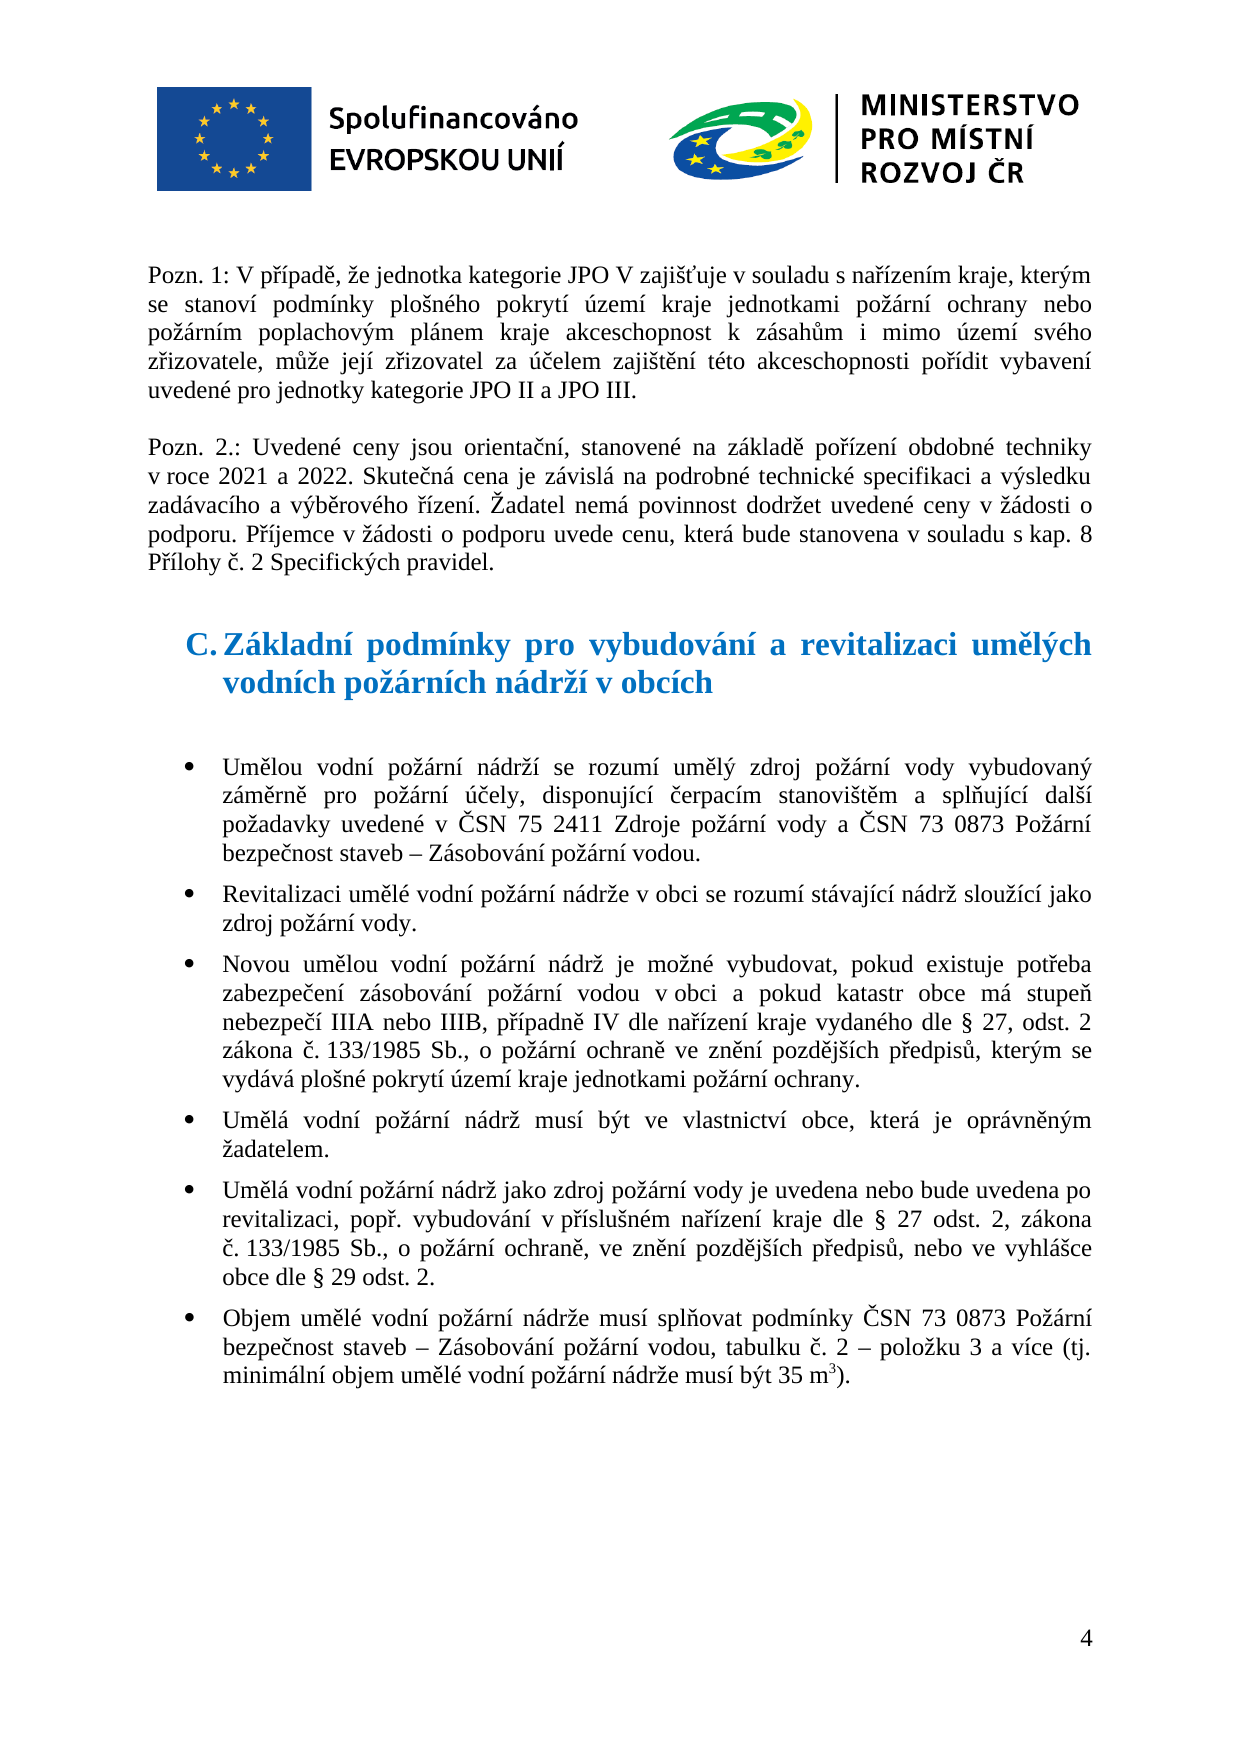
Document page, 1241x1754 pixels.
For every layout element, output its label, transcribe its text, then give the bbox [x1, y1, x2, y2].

list Novou umělou vodní požární nádrž je možné vybudovat, pokud existuje potřeba zabezpečení zásobování požární vodou v obci a pokud katastr obce má stupeň nebezpečí IIIA nebo IIIB, případně IV dle nařízení kraje vydaného dle § 27, odst. 2 zákona č. 133/1985 Sb., o požární ochraně ve znění pozdějších předpisů, kterým se vydává plošné pokrytí území kraje jednotkami požární ochrany. [185, 949, 1093, 1093]
list Umělá vodní požární nádrž jako zdroj požární vody je uvedena nebo bude uvedena po revitalizaci, popř. vybudování v příslušném nařízení kraje dle § 27 odst. 2, zákona č. 133/1985 Sb., o požární ochraně, ve znění pozdějších předpisů, nebo ve vyhlášce obce dle § 29 odst. 2. [185, 1175, 1093, 1290]
text Pozn. 2.: Uvedené ceny jsou orientační, stanovené na základě pořízení obdobné techniky v roce 2021 a 2022. Skutečná cena je závislá na podrobné technické specifikaci a výsledku zadávacího a výběrového řízení. Žadatel nemá povinnost dodržet uvedené ceny v žádosti o podporu. Příjemce v žádosti o podporu uvede cenu, která bude stanovena v souladu s kap. 8 Přílohy č. 2 Specifických pravidel. [148, 432, 1093, 576]
text Pozn. 1: V případě, že jednotka kategorie JPO V zajišťuje v souladu s nařízením kraje, kterým se stanoví podmínky plošného pokrytí území kraje jednotkami požární ochrany nebo požárním poplachovým plánem kraje akceschopnost k zásahům i mimo území svého zřizovatele, může její zřizovatel za účelem zajištění této akceschopnosti pořídit vybavení uvedené pro jednotky kategorie JPO II a JPO III. [148, 260, 1093, 404]
picture [147, 73, 1093, 203]
list Umělou vodní požární nádrží se rozumí umělý zdroj požární vody vybudovaný záměrně pro požární účely, disponující čerpacím stanovištěm a splňující další požadavky uvedené v ČSN 75 2411 Zdroje požární vody a ČSN 73 0873 Požární bezpečnost staveb – Zásobování požární vodou. [185, 752, 1093, 867]
list Umělá vodní požární nádrž musí být ve vlastnictví obce, která je oprávněným žadatelem. [185, 1105, 1093, 1163]
list Objem umělé vodní požární nádrže musí splňovat podmínky ČSN 73 0873 Požární bezpečnost staveb – Zásobování požární vodou, tabulku č. 2 – položku 3 a více (tj. minimální objem umělé vodní požární nádrže musí být 35 m3). [185, 1303, 1093, 1389]
list Revitalizaci umělé vodní požární nádrže v obci se rozumí stávající nádrž sloužící jako zdroj požární vody. [185, 879, 1093, 937]
list Základní podmínky pro vybudování a revitalizaci umělých vodních požárních nádrží v obcích [185, 624, 1093, 701]
